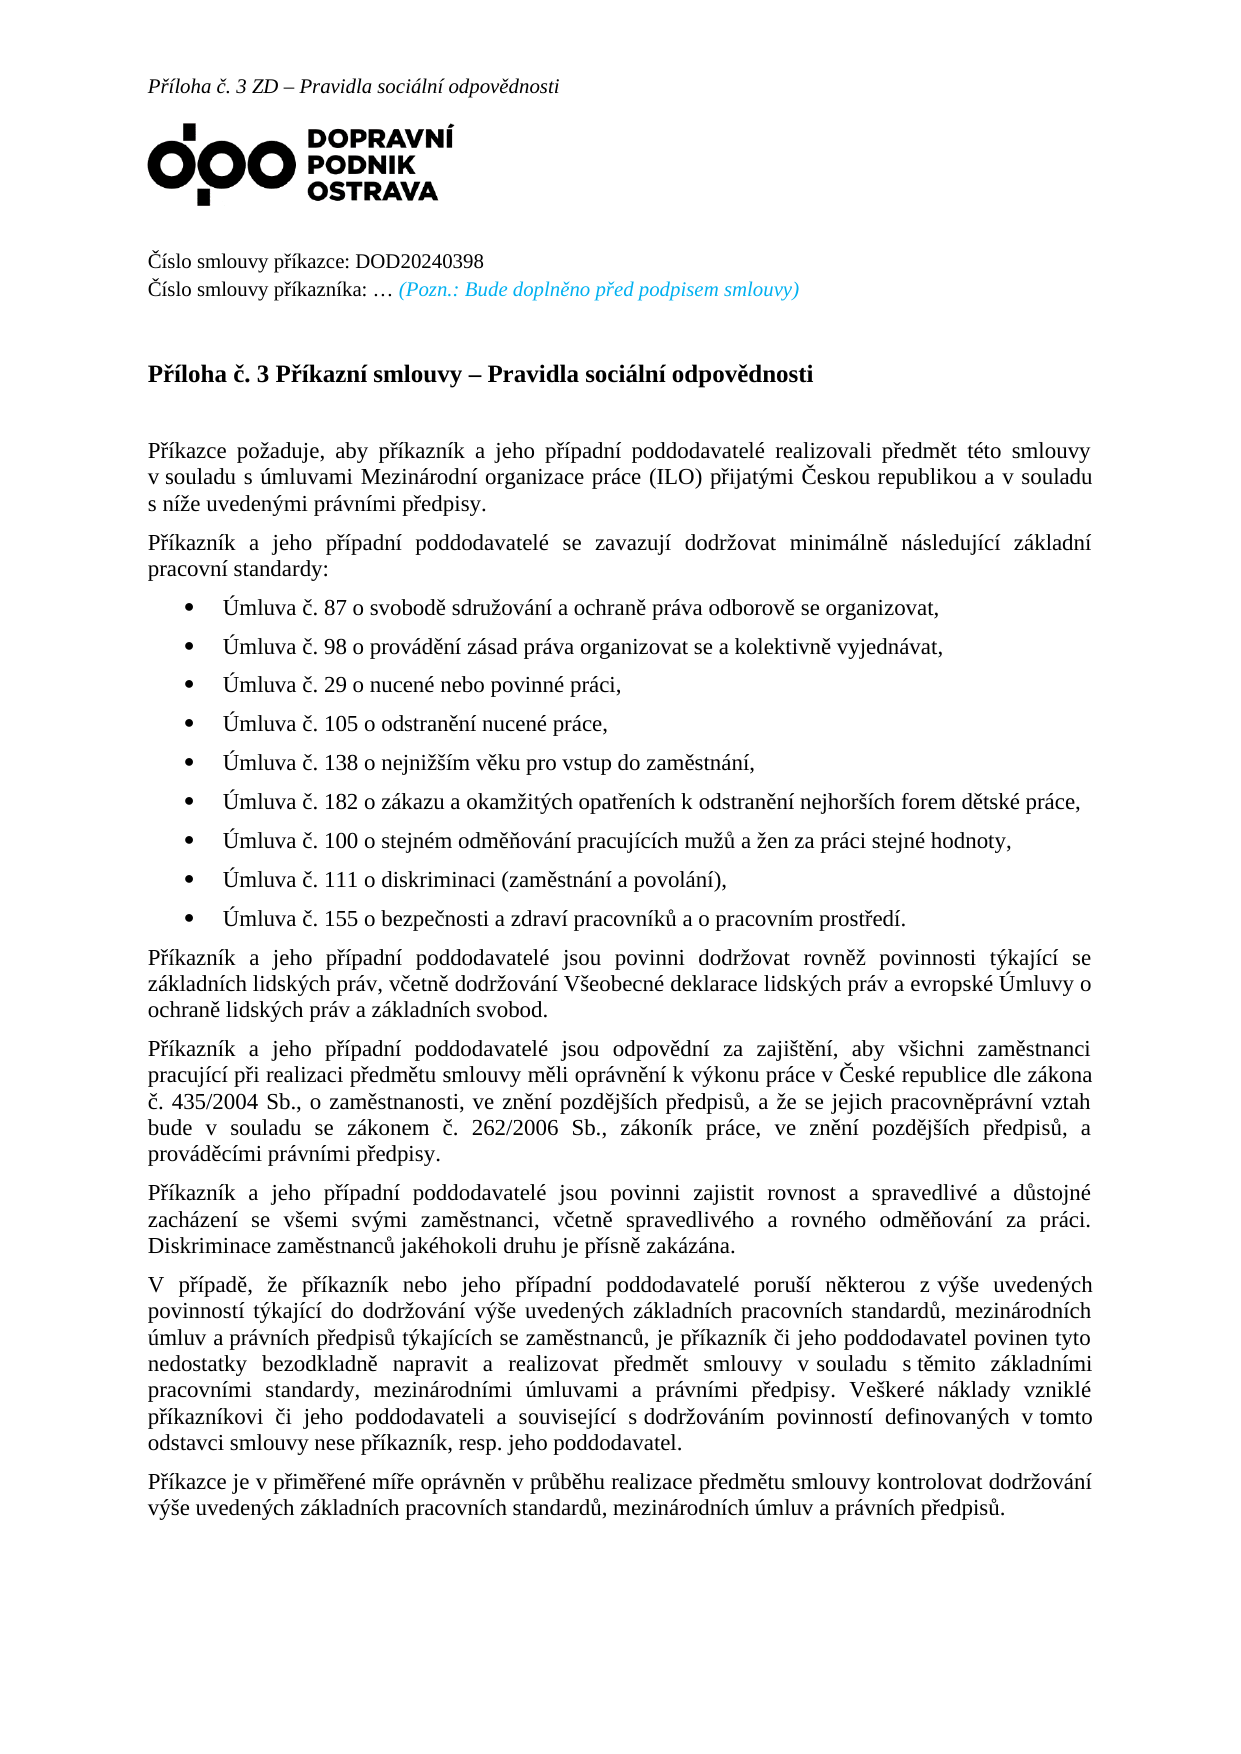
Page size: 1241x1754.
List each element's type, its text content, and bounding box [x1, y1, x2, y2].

text Příkazník a jeho případní poddodavatelé jsou povinni dodržovat rovněž povinnosti týkající se základních lidských práv, včetně dodržování Všeobecné deklarace lidských práv a evropské Úmluvy o ochraně lidských práv a základních svobod. [148, 943, 1093, 1023]
text Příkazce požaduje, aby příkazník a jeho případní poddodavatelé realizovali předmět této smlouvy v souladu s úmluvami Mezinárodní organizace práce (ILO) přijatými Českou republikou a v souladu s níže uvedenými právními předpisy. [148, 437, 1093, 516]
subtitle Příloha č. 3 Příkazní smlouvy – Pravidla sociální odpovědnosti [148, 359, 1093, 388]
list Úmluva č. 155 o bezpečnosti a zdraví pracovníků a o pracovním prostředí. [185, 905, 1093, 931]
picture [147, 123, 455, 206]
text Příkazník a jeho případní poddodavatelé jsou povinni zajistit rovnost a spravedlivé a důstojné zacházení se všemi svými zaměstnanci, včetně spravedlivého a rovného odměňování za práci. Diskriminace zaměstnanců jakéhokoli druhu je přísně zakázána. [148, 1179, 1093, 1258]
text Příkazník a jeho případní poddodavatelé se zavazují dodržovat minimálně následující základní pracovní standardy: [148, 529, 1093, 581]
text Příkazník a jeho případní poddodavatelé jsou odpovědní za zajištění, aby všichni zaměstnanci pracující při realizaci předmětu smlouvy měli oprávnění k výkonu práce v České republice dle zákona č. 435/2004 Sb., o zaměstnanosti, ve znění pozdějších předpisů, a že se jejich pracovněprávní vztah bude v souladu se zákonem č. 262/2006 Sb., zákoník práce, ve znění pozdějších předpisů, a prováděcími právními předpisy. [148, 1035, 1093, 1167]
text Číslo smlouvy příkazce: DOD20240398 [148, 249, 1093, 273]
list Úmluva č. 29 o nucené nebo povinné práci, [185, 672, 1093, 698]
list Úmluva č. 98 o provádění zásad práva organizovat se a kolektivně vyjednávat, [185, 633, 1093, 659]
list Úmluva č. 182 o zákazu a okamžitých opatřeních k odstranění nejhorších forem dětské práce, [185, 788, 1093, 814]
list Úmluva č. 105 o odstranění nucené práce, [185, 710, 1093, 737]
list Úmluva č. 111 o diskriminaci (zaměstnání a povolání), [185, 866, 1093, 892]
text V případě, že příkazník nebo jeho případní poddodavatelé poruší některou z výše uvedených povinností týkající do dodržování výše uvedených základních pracovních standardů, mezinárodních úmluv a právních předpisů týkajících se zaměstnanců, je příkazník či jeho poddodavatel povinen tyto nedostatky bezodkladně napravit a realizovat předmět smlouvy v souladu s těmito základními pracovními standardy, mezinárodními úmluvami a právními předpisy. Veškeré náklady vzniklé příkazníkovi či jeho poddodavateli a související s dodržováním povinností definovaných v tomto odstavci smlouvy nese příkazník, resp. jeho poddodavatel. [148, 1271, 1093, 1455]
text Číslo smlouvy příkazníka: … (Pozn.: Bude doplněno před podpisem smlouvy) [148, 276, 1093, 301]
text Příkazce je v přiměřené míře oprávněn v průběhu realizace předmětu smlouvy kontrolovat dodržování výše uvedených základních pracovních standardů, mezinárodních úmluv a právních předpisů. [148, 1468, 1093, 1521]
list Úmluva č. 138 o nejnižším věku pro vstup do zaměstnání, [185, 749, 1093, 776]
list Úmluva č. 100 o stejném odměňování pracujících mužů a žen za práci stejné hodnoty, [185, 827, 1093, 853]
list Úmluva č. 87 o svobodě sdružování a ochraně práva odborově se organizovat, [185, 594, 1093, 620]
